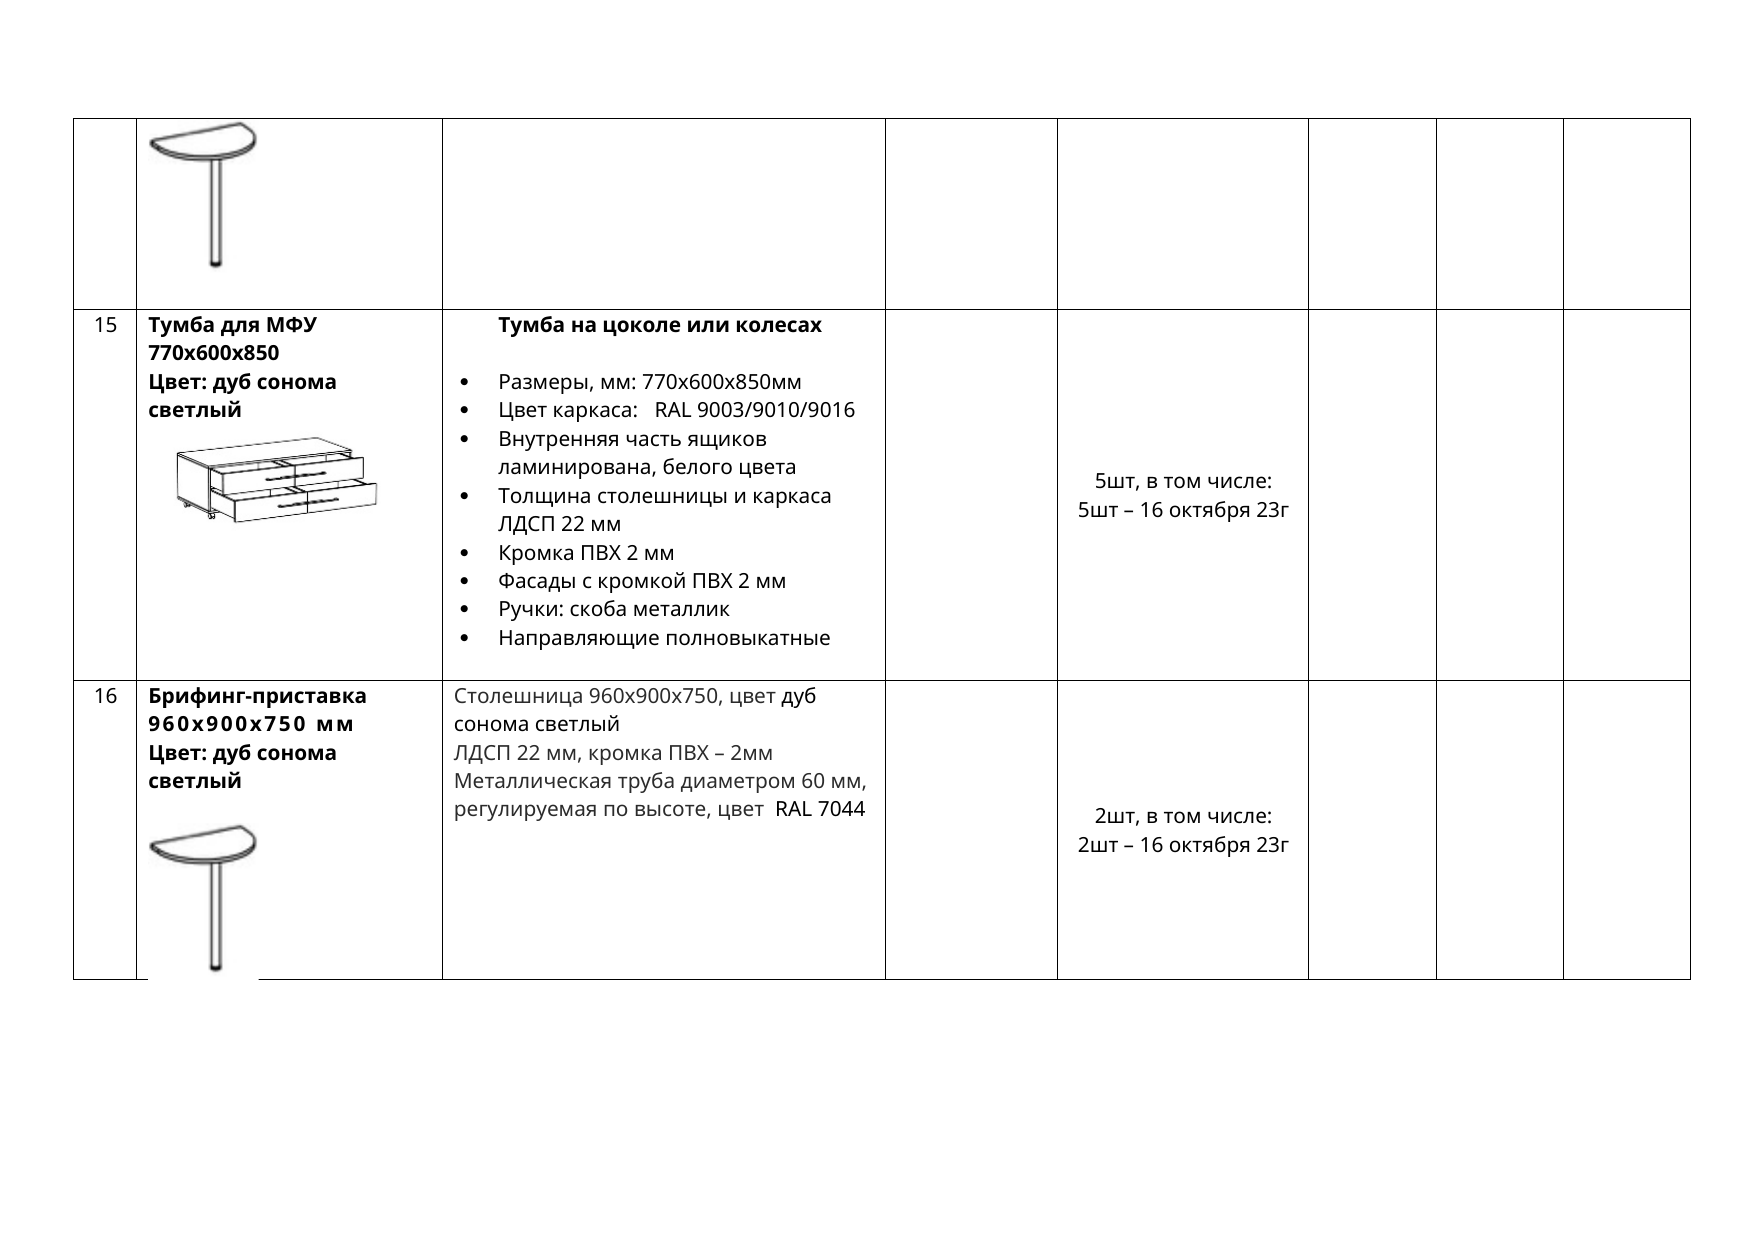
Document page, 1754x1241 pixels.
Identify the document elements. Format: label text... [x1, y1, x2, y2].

table_cell [886, 119, 1057, 309]
table_cell [1437, 681, 1563, 979]
table_cell 15 [74, 310, 136, 680]
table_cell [137, 119, 442, 309]
table_cell [1564, 310, 1690, 680]
table_cell [1437, 310, 1563, 680]
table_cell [1058, 119, 1308, 309]
table_cell [1309, 119, 1436, 309]
table_cell Столешница 960х900х750, цвет дуб сонома светлый ЛДСП 22 мм, кромка ПВХ – 2мм Металлическая труба диаметром 60 мм, регулируемая по высоте, цвет RAL 7044 [443, 681, 885, 979]
picture [148, 119, 259, 276]
picture [149, 425, 399, 549]
table_cell [1564, 119, 1690, 309]
table_cell 2шт, в том числе: 2шт – 16 октября 23г [1058, 681, 1308, 979]
table_cell Тумба на цоколе или колесах Размеры, мм: 770х600х850мм Цвет каркаса: RAL 9003/9010/9016 Внутренняя часть ящиков ламинирована, белого цвета Толщина столешницы и каркаса ЛДСП 22 мм Кромка ПВХ 2 мм Фасады с кромкой ПВХ 2 мм Ручки: скоба металлик Направляющие полновыкатные [443, 310, 885, 680]
table_cell [1309, 310, 1436, 680]
table_cell [1437, 119, 1563, 309]
table_cell [1564, 681, 1690, 979]
table_cell 16 [74, 681, 136, 979]
table_cell Брифинг-приставка 960х900х750 мм Цвет: дуб сонома светлый [137, 681, 442, 979]
table_cell [886, 310, 1057, 680]
table_cell [1309, 681, 1436, 979]
table_cell [886, 681, 1057, 979]
table_cell 14 [74, 119, 136, 309]
picture [148, 823, 259, 980]
table_cell Тумба для МФУ 770х600х850 Цвет: дуб сонома светлый [137, 310, 442, 680]
table_cell 5шт, в том числе: 5шт – 16 октября 23г [1058, 310, 1308, 680]
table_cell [443, 119, 885, 309]
